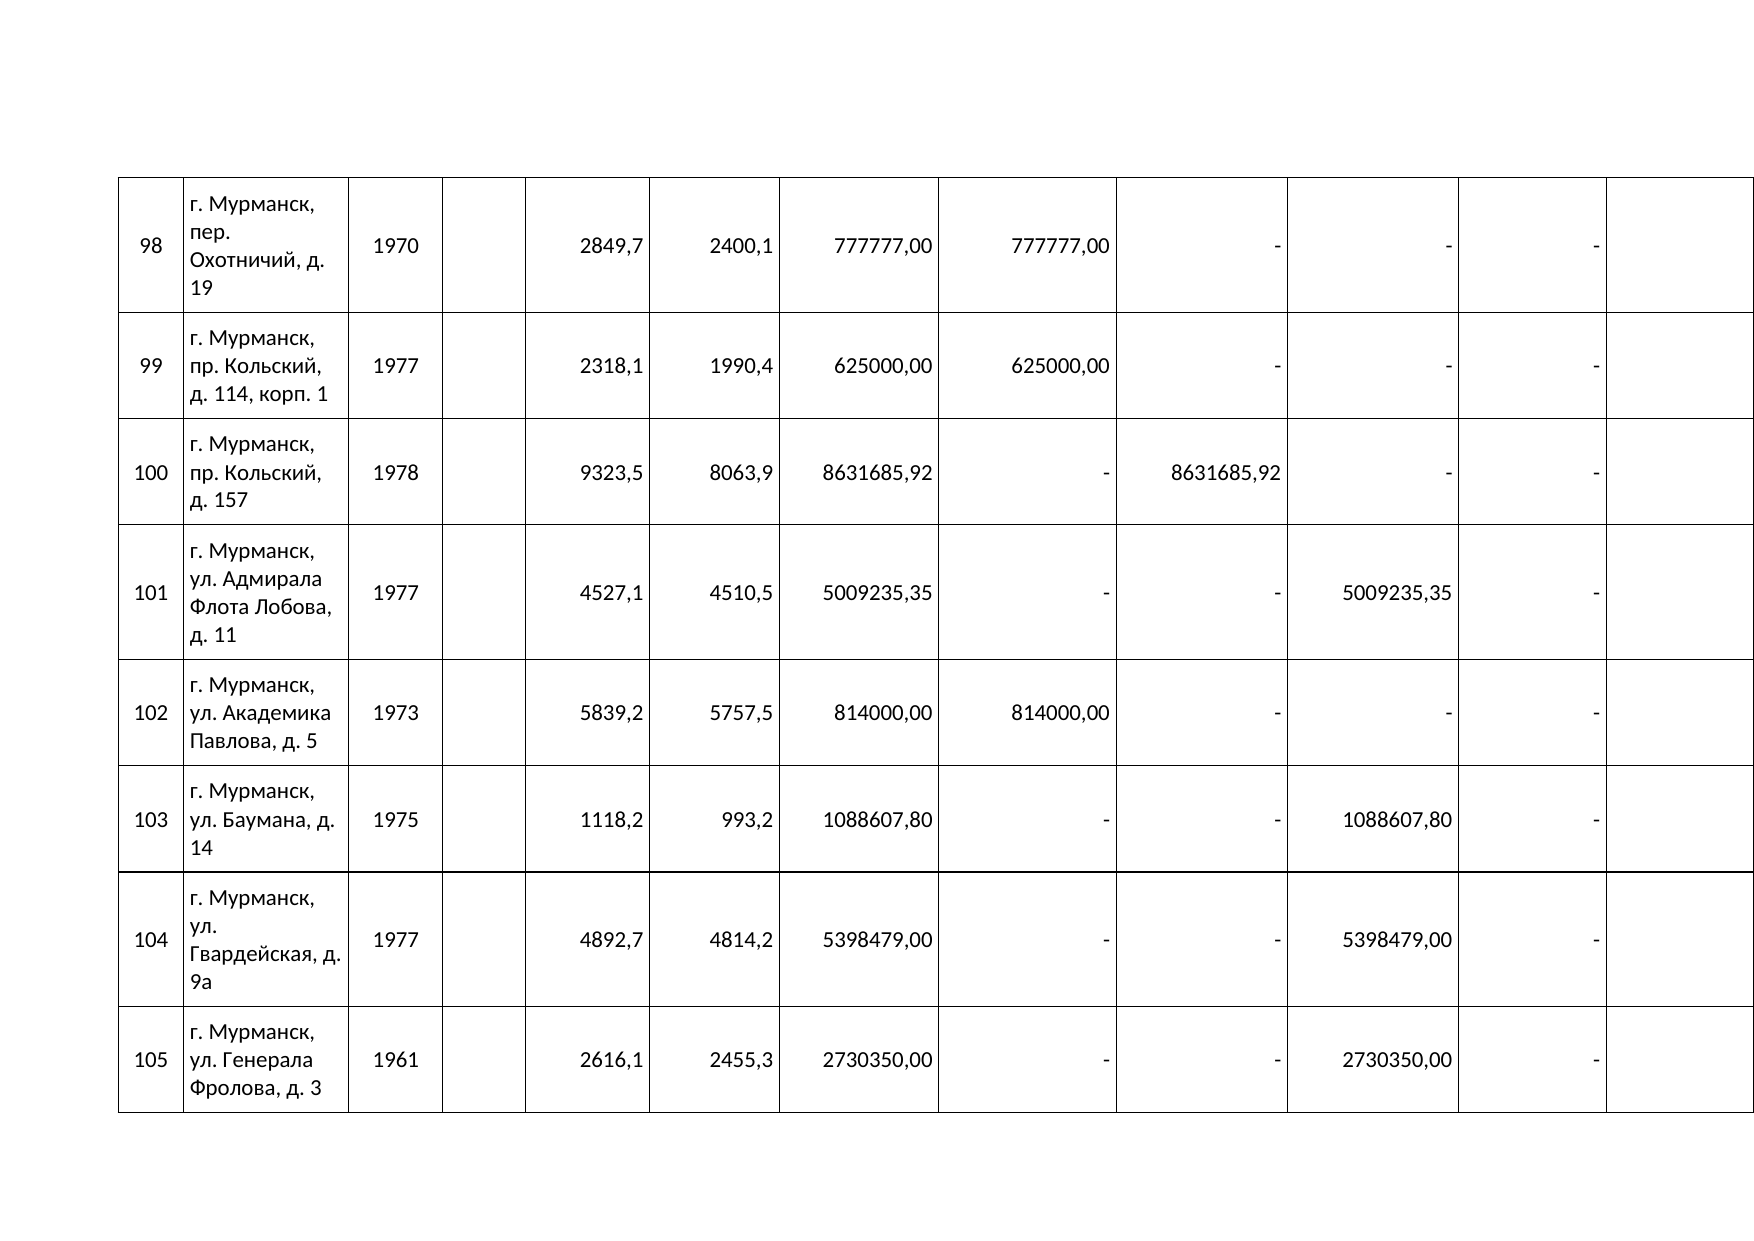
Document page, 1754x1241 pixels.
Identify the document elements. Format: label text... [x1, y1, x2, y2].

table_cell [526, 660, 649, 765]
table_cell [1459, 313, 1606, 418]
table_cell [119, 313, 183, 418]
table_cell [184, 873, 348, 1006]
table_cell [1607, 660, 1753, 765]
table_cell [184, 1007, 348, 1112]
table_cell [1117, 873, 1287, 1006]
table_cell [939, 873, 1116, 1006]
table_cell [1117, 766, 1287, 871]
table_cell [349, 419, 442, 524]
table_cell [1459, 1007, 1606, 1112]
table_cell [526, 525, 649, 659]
table_cell 1970 [349, 178, 442, 312]
table_cell 777777,00 [780, 178, 938, 312]
table_cell г. Мурманск, пер. Охотничий, д. 19 [184, 178, 348, 312]
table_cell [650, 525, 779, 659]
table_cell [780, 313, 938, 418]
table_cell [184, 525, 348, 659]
table_cell - [1117, 178, 1287, 312]
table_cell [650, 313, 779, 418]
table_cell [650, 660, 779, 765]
table_cell [443, 178, 525, 312]
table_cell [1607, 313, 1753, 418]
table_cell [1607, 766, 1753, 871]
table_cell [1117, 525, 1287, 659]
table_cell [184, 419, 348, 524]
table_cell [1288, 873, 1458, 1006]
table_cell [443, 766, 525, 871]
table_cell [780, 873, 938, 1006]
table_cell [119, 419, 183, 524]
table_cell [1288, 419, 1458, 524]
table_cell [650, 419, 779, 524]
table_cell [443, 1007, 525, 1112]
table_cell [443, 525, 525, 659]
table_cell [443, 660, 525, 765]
table_cell 98 [119, 178, 183, 312]
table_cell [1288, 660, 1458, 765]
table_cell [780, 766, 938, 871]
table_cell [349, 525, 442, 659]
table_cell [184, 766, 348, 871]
table_cell 2400,1 [650, 178, 779, 312]
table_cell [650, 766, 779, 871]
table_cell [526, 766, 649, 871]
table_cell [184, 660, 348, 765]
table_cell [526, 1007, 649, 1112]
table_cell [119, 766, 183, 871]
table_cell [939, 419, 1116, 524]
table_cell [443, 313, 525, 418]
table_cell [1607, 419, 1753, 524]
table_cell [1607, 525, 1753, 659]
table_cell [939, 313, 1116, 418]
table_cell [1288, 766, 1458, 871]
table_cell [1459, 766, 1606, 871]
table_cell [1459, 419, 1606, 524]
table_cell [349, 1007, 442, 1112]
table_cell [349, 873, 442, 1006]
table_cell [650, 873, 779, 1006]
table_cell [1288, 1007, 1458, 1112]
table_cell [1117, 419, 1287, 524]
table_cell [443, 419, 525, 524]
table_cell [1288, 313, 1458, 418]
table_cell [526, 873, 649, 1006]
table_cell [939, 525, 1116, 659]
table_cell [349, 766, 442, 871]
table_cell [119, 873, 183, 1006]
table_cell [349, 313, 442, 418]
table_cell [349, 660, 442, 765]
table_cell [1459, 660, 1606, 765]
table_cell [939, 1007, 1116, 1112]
table_cell - [1288, 178, 1458, 312]
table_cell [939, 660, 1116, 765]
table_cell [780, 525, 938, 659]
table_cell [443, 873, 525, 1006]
table_cell - [1459, 178, 1606, 312]
table_cell 777777,00 [939, 178, 1116, 312]
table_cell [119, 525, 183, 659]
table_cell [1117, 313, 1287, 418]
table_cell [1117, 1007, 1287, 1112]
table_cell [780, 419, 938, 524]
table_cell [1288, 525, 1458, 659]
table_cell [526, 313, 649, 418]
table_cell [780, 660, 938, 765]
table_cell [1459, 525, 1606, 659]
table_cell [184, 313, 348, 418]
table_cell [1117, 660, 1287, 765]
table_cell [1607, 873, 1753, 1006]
table_cell - [1607, 178, 1753, 312]
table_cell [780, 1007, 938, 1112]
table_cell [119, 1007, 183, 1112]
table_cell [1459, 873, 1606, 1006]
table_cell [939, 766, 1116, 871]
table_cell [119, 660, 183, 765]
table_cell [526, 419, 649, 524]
table_cell 2849,7 [526, 178, 649, 312]
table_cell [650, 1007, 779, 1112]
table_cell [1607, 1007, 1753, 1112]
